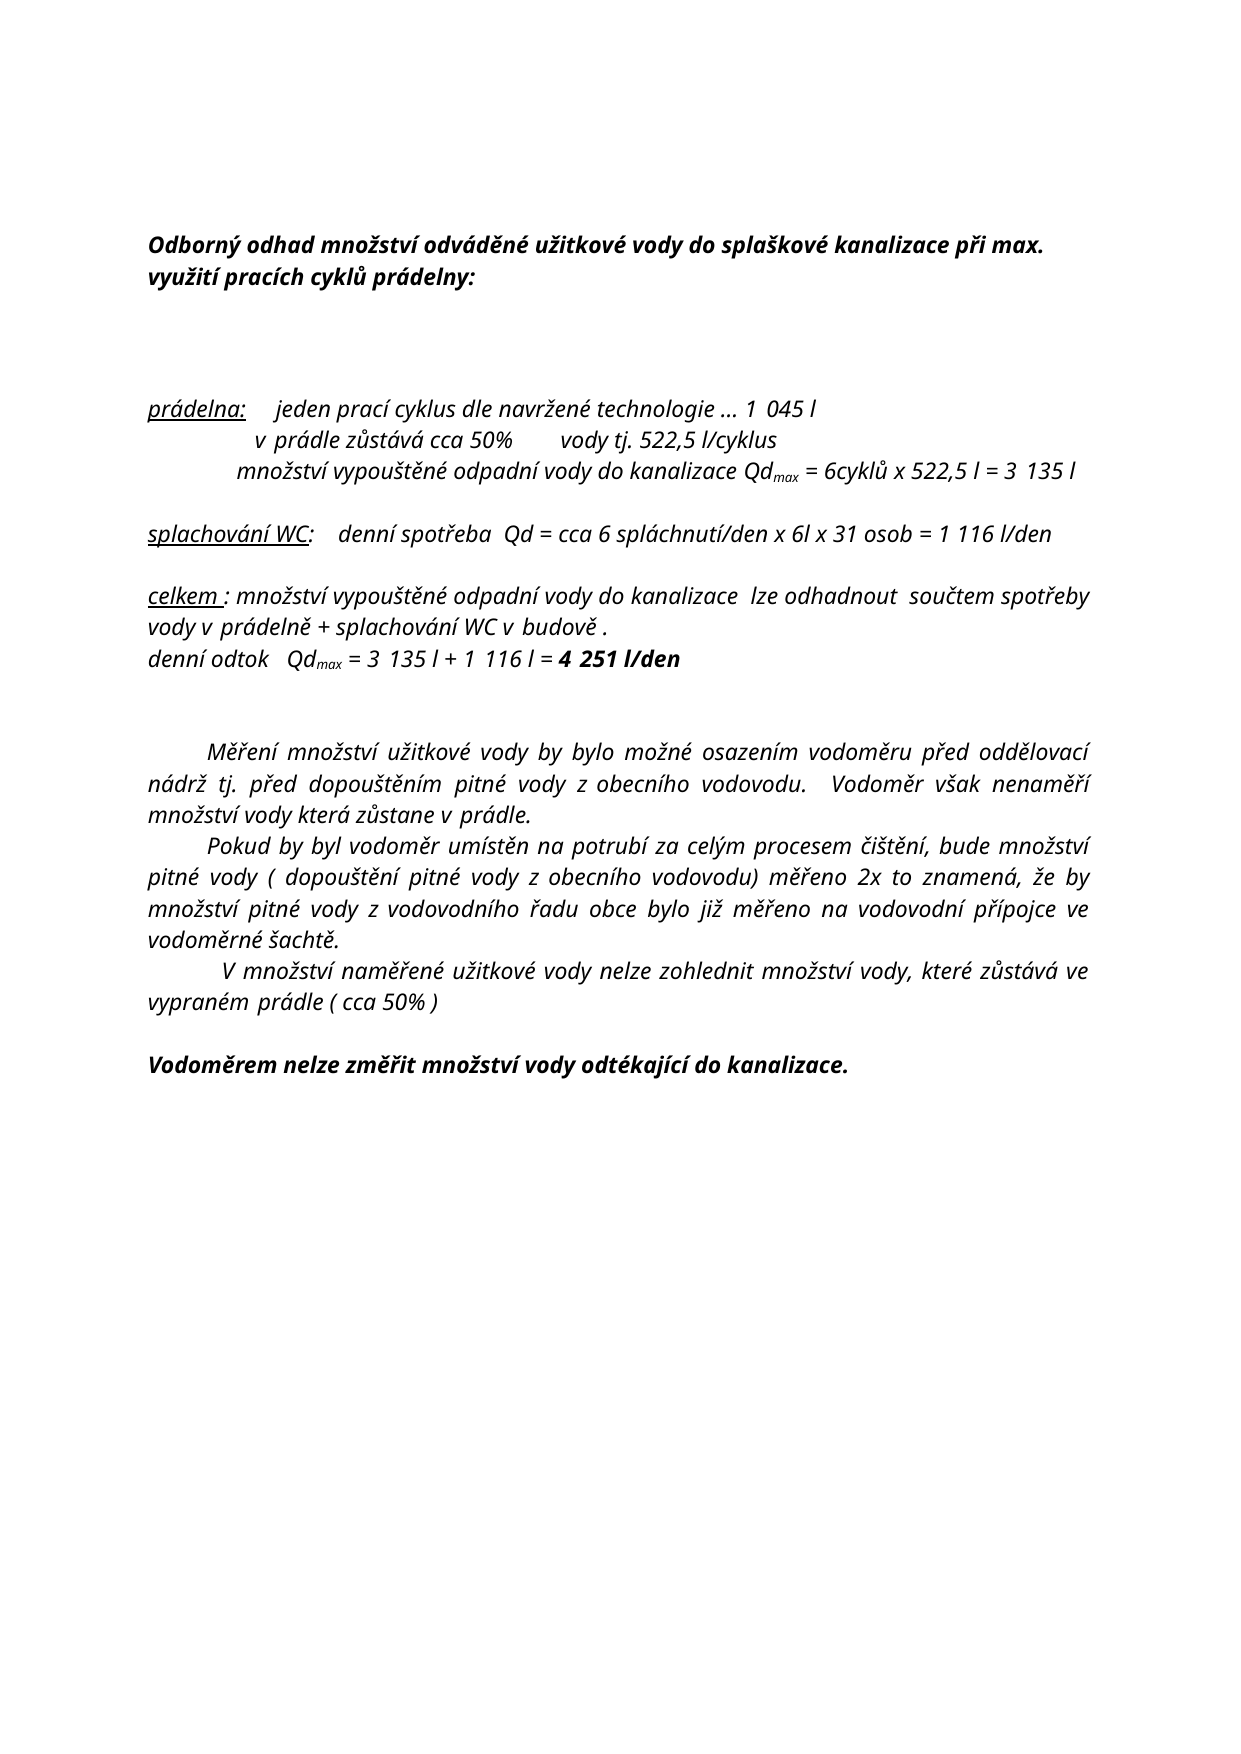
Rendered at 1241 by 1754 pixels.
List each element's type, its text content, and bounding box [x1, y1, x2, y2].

text prádelna: jeden prací cyklus dle navržené technologie … 1 045 l [148, 393, 1093, 424]
text denní odtok Qdmax = 3 135 l + 1 116 l = 4 251 l/den [148, 643, 1093, 674]
text Odborný odhad množství odváděné užitkové vody do splaškové kanalizace při max. využití pracích cyklů prádelny: [148, 229, 1093, 292]
text množství vypouštěné odpadní vody do kanalizace Qdmax = 6cyklů x 522,5 l = 3 135 l [148, 455, 1093, 486]
text v prádle zůstává cca 50% vody tj. 522,5 l/cyklus [148, 424, 1093, 455]
text Pokud by byl vodoměr umístěn na potrubí za celým procesem čištění, bude množství pitné vody ( dopouštění pitné vody z obecního vodovodu) měřeno 2x to znamená, že by množství pitné vody z vodovodního řadu obce bylo již měřeno na vodovodní přípojce ve vodoměrné šachtě. [148, 830, 1093, 955]
text Vodoměrem nelze změřit množství vody odtékající do kanalizace. [148, 1049, 1093, 1080]
text Měření množství užitkové vody by bylo možné osazením vodoměru před oddělovací nádrž tj. před dopouštěním pitné vody z obecního vodovodu. Vodoměr však nenaměří množství vody která zůstane v prádle. [148, 736, 1093, 830]
text celkem : množství vypouštěné odpadní vody do kanalizace lze odhadnout součtem spotřeby vody v prádelně + splachování WC v budově . [148, 580, 1093, 643]
text V množství naměřené užitkové vody nelze zohlednit množství vody, které zůstává ve vypraném prádle ( cca 50% ) [148, 955, 1093, 1018]
text splachování WC: denní spotřeba Qd = cca 6 spláchnutí/den x 6l x 31 osob = 1 116 l/den [148, 518, 1093, 549]
